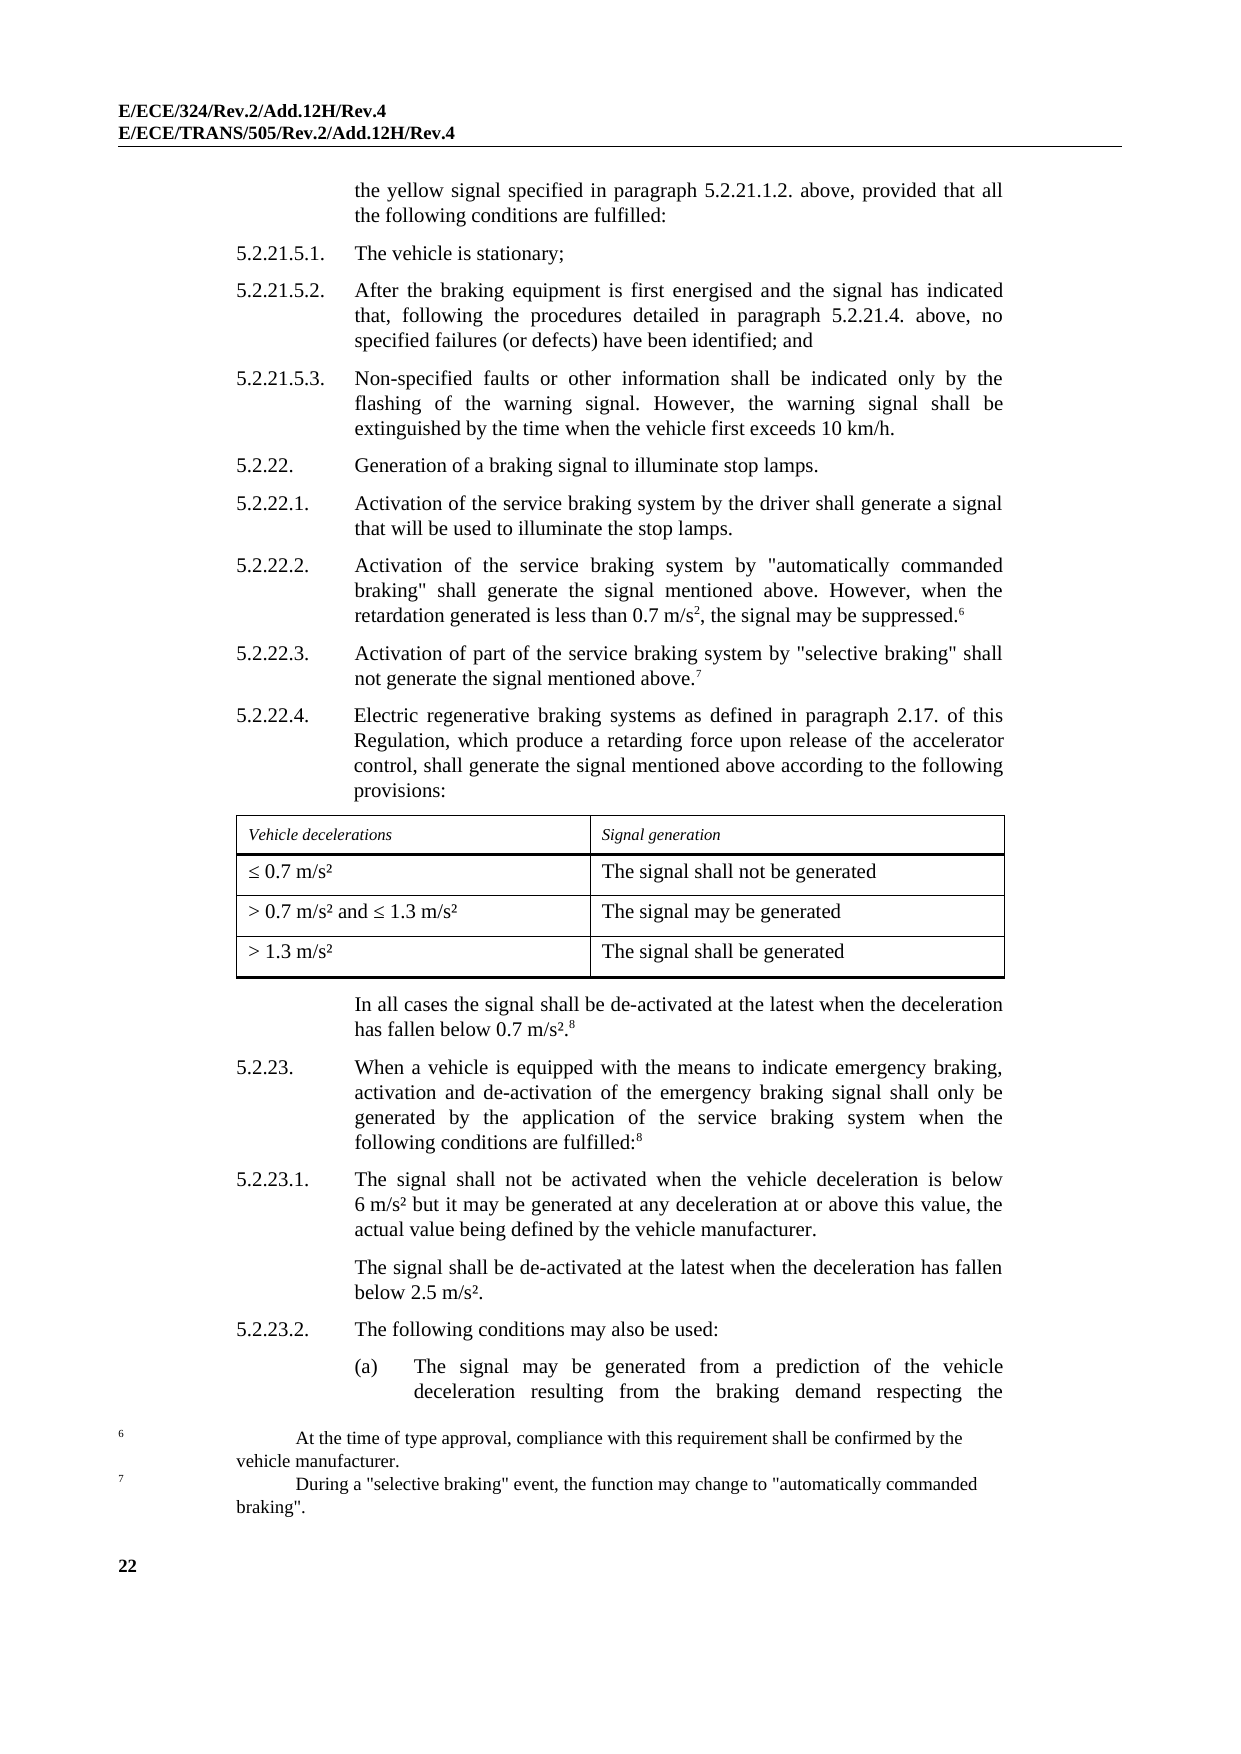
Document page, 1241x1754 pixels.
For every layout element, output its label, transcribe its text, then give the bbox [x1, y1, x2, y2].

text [236, 177, 1004, 227]
text 5.2.22.4. Electric regenerative braking systems as defined in paragraph 2.17. of this Regulation, which produce a retarding force upon release of the accelerator control, shall generate the signal mentioned above according to the following provisions: [236, 702, 1004, 802]
text 5.2.23.1. The signal shall not be activated when the vehicle deceleration is below 6 m/s² but it may be generated at any deceleration at or above this value, the actual value being defined by the vehicle manufacturer. [236, 1166, 1004, 1241]
text The signal shall be de-activated at the latest when the deceleration has fallen below 2.5 m/s². [236, 1254, 1004, 1304]
table_cell The signal shall be generated [591, 937, 1004, 976]
table_cell The signal may be generated [591, 896, 1004, 936]
text 5.2.21.5.2. after the braking equipment is first energised and the signal has indicated that, following the procedures detailed in paragraph 5.2.21.4. above, no specified failures (or defects) have been identified; and [236, 277, 1004, 352]
text 5.2.21.5.3. non-specified faults or other information shall be indicated only by the flashing of the warning signal. However, the warning signal shall be extinguished by the time when the vehicle first exceeds 10 km/h. [236, 365, 1004, 440]
table_cell > 0.7 m/s² and ≤ 1.3 m/s² [237, 896, 590, 936]
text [354, 1354, 1004, 1404]
text 5.2.22.1. Activation of the service braking system by the driver shall generate a signal that will be used to illuminate the stop lamps. [236, 490, 1004, 540]
text 5.2.22.3. Activation of part of the service braking system by "selective braking" shall not generate the signal mentioned above. [236, 640, 1004, 690]
text 5.2.23. When a vehicle is equipped with the means to indicate emergency braking, activation and de-activation of the emergency braking signal shall only be generated by the application of the service braking system when the following conditions are fulfilled:8 [236, 1054, 1004, 1154]
table_cell > 1.3 m/s² [237, 937, 590, 976]
text 5.2.22.2. Activation of the service braking system by "automatically commanded braking" shall generate the signal mentioned above. However, when the retardation generated is less than 0.7 m/s2, the signal may be suppressed. [236, 552, 1004, 627]
text 5.2.23.2. The following conditions may also be used: [236, 1316, 1004, 1341]
table_cell The signal shall not be generated [591, 856, 1004, 895]
table_cell ≤ 0.7 m/s² [237, 856, 590, 895]
table_header Vehicle decelerations [237, 816, 590, 853]
text 5.2.22. Generation of a braking signal to illuminate stop lamps. [236, 452, 1004, 477]
text In all cases the signal shall be de-activated at the latest when the deceleration has fallen below 0.7 m/s².8 [354, 991, 1004, 1041]
text 5.2.21.5.1. the vehicle is stationary; [236, 240, 1004, 265]
table_header Signal generation [591, 816, 1004, 853]
